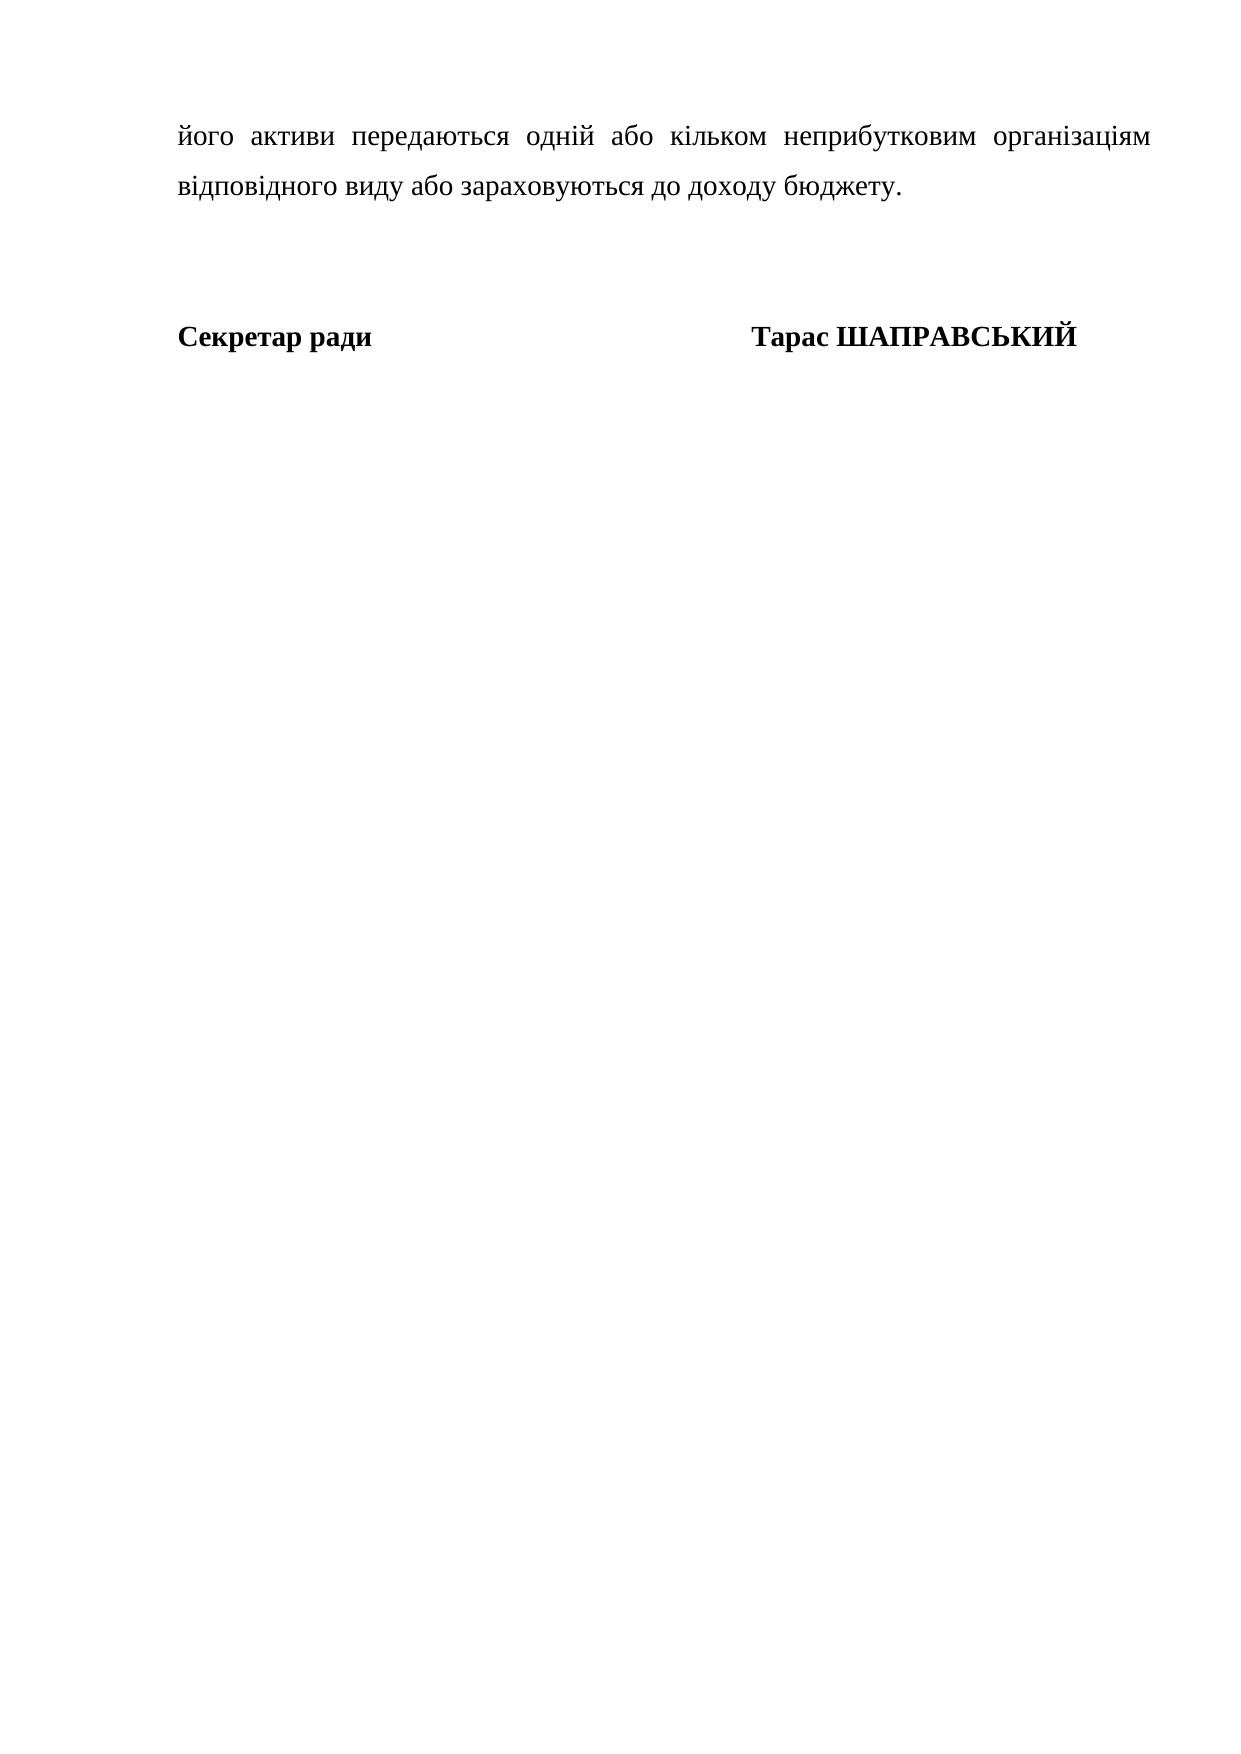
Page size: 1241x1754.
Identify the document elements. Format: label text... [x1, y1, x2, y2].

text Секретар ради Тарас ШАПРАВСЬКИЙ [177, 319, 1152, 353]
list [177, 118, 1152, 202]
